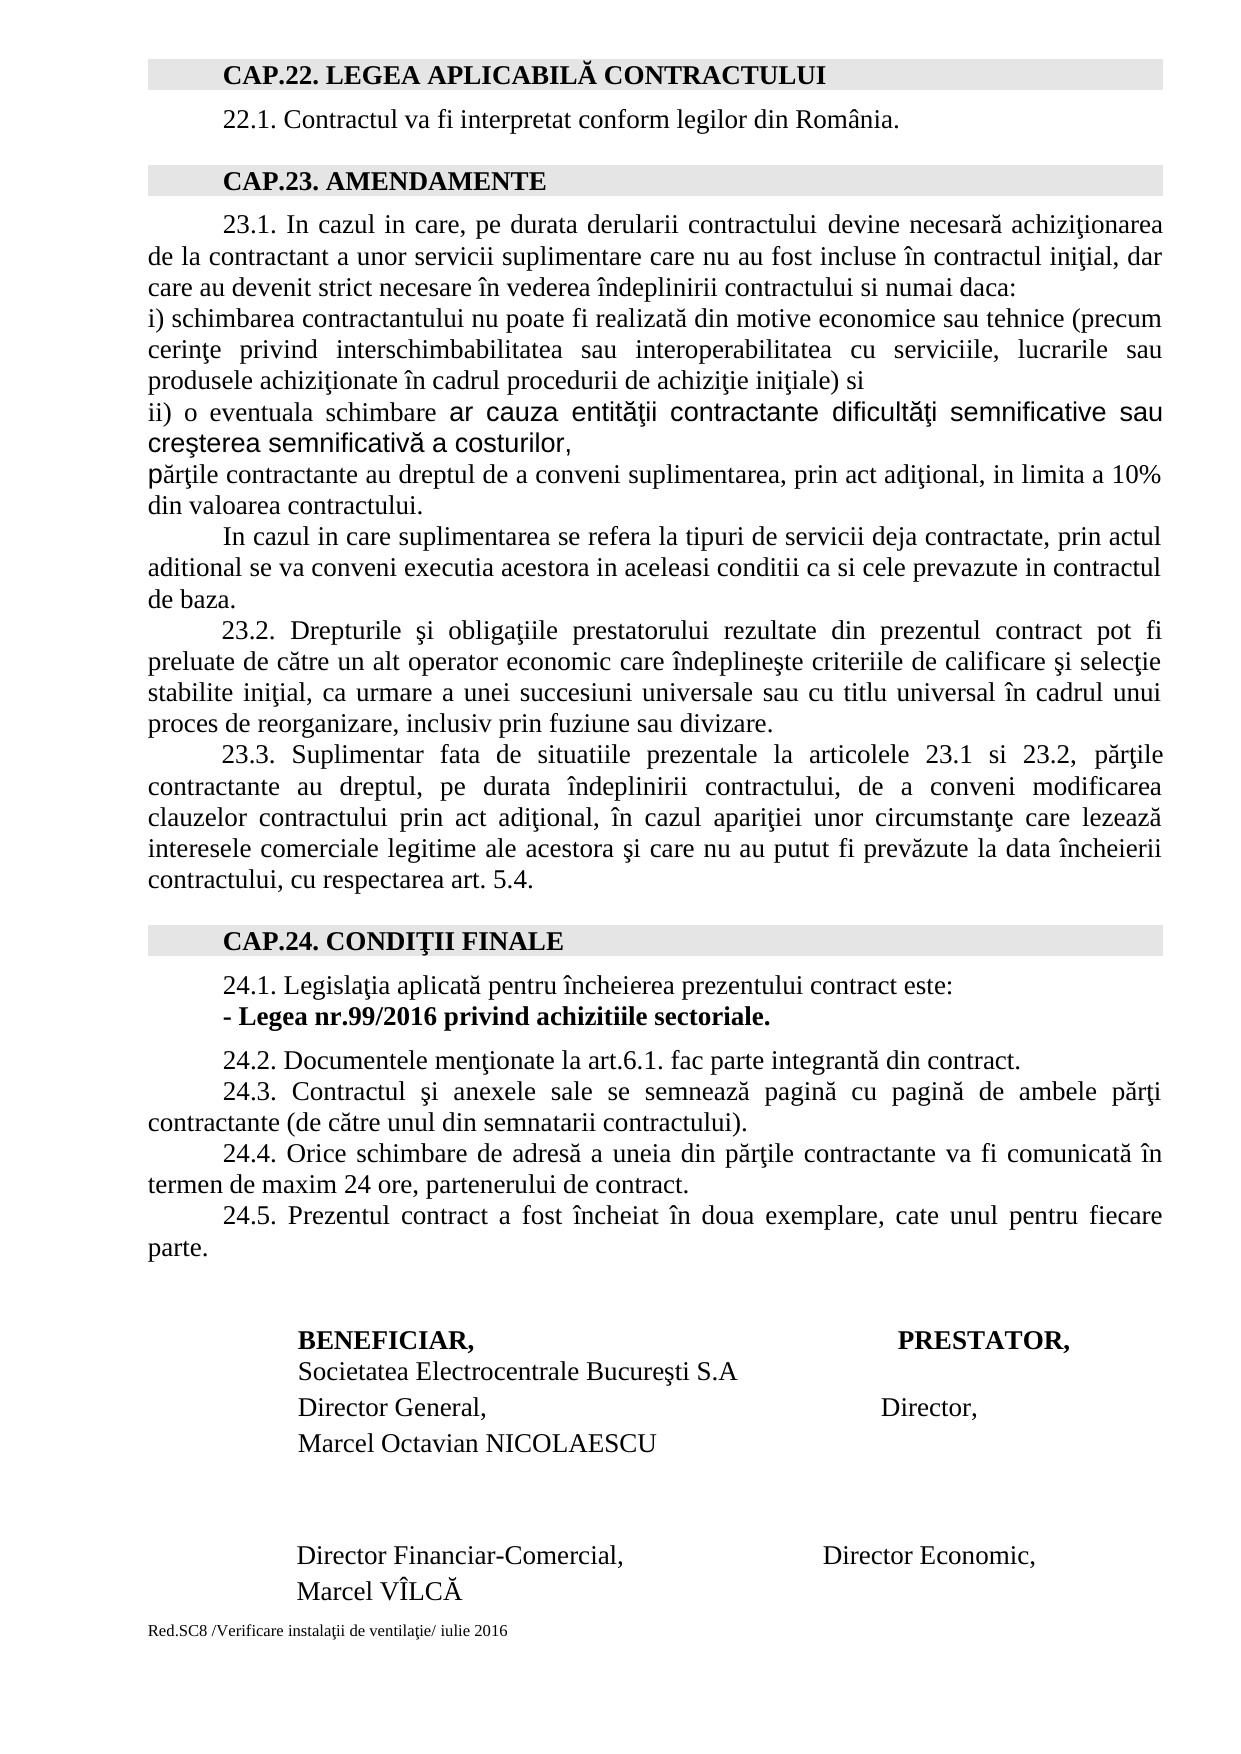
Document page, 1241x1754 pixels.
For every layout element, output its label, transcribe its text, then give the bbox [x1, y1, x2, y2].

text Marcel Octavian NICOLAESCU [148, 1427, 1163, 1458]
text 24.1. Legislaţia aplicată pentru încheierea prezentului contract este: [148, 969, 1163, 1000]
text Director Financiar-Comercial, Director Economic, [148, 1539, 1163, 1571]
text i) schimbarea contractantului nu poate fi realizată din motive economice sau tehnice (precum cerinţe privind interschimbabilitatea sau interoperabilitatea cu serviciile, lucrarile sau produsele achiziţionate în cadrul procedurii de achiziţie iniţiale) si [148, 302, 1163, 396]
text 23.2. Drepturile şi obligaţiile prestatorului rezultate din prezentul contract pot fi preluate de către un alt operator economic care îndeplineşte criteriile de calificare şi selecţie stabilite iniţial, ca urmare a unei succesiuni universale sau cu titlu universal în cadrul unui proces de reorganizare, inclusiv prin fuziune sau divizare. [148, 614, 1163, 738]
text ii) o eventuala schimbare ar cauza entităţii contractante dificultăţi semnificative sau creşterea semnificativă a costurilor, [148, 396, 1163, 458]
text Marcel VÎLCĂ [148, 1575, 1163, 1606]
text părţile contractante au dreptul de a conveni suplimentarea, prin act adiţional, in limita a 10% din valoarea contractului. [148, 458, 1163, 520]
text 24.5. Prezentul contract a fost încheiat în doua exemplare, cate unul pentru fiecare parte. [148, 1199, 1163, 1262]
subtitle CAP.24. CONDIŢII FINALE [148, 925, 1163, 956]
text 23.3. Suplimentar fata de situatiile prezentale la articolele 23.1 si 23.2, părţile contractante au dreptul, pe durata îndeplinirii contractului, de a conveni modificarea clauzelor contractului prin act adiţional, în cazul apariţiei unor circumstanţe care lezează interesele comerciale legitime ale acestora şi care nu au putut fi prevăzute la data încheierii contractului, cu respectarea art. 5.4. [148, 738, 1163, 894]
text Societatea Electrocentrale Bucureşti S.A Director General, Director, [148, 1355, 1163, 1422]
subtitle CAP.22. LEGEA APLICABILĂ CONTRACTULUI [148, 59, 1163, 90]
text 24.3. Contractul şi anexele sale se semnează pagină cu pagină de ambele părţi contractante (de către unul din semnatarii contractului). [148, 1075, 1163, 1137]
subtitle CAP.23. AMENDAMENTE [148, 165, 1163, 196]
text 24.2. Documentele menţionate la art.6.1. fac parte integrantă din contract. [148, 1044, 1163, 1075]
text - Legea nr.99/2016 privind achizitiile sectoriale. [148, 1000, 1163, 1031]
text BENEFICIAR, PRESTATOR, [220, 1324, 1163, 1355]
text 22.1. Contractul va fi interpretat conform legilor din România. [148, 103, 1163, 134]
text In cazul in care suplimentarea se refera la tipuri de servicii deja contractate, prin actul aditional se va conveni executia acestora in aceleasi conditii ca si cele prevazute in contractul de baza. [148, 520, 1163, 614]
text 23.1. In cazul in care, pe durata derularii contractului devine necesară achiziţionarea de la contractant a unor servicii suplimentare care nu au fost incluse în contractul iniţial, dar care au devenit strict necesare în vederea îndeplinirii contractului si numai daca: [148, 209, 1163, 302]
text 24.4. Orice schimbare de adresă a uneia din părţile contractante va fi comunicată în termen de maxim 24 ore, partenerului de contract. [148, 1137, 1163, 1199]
